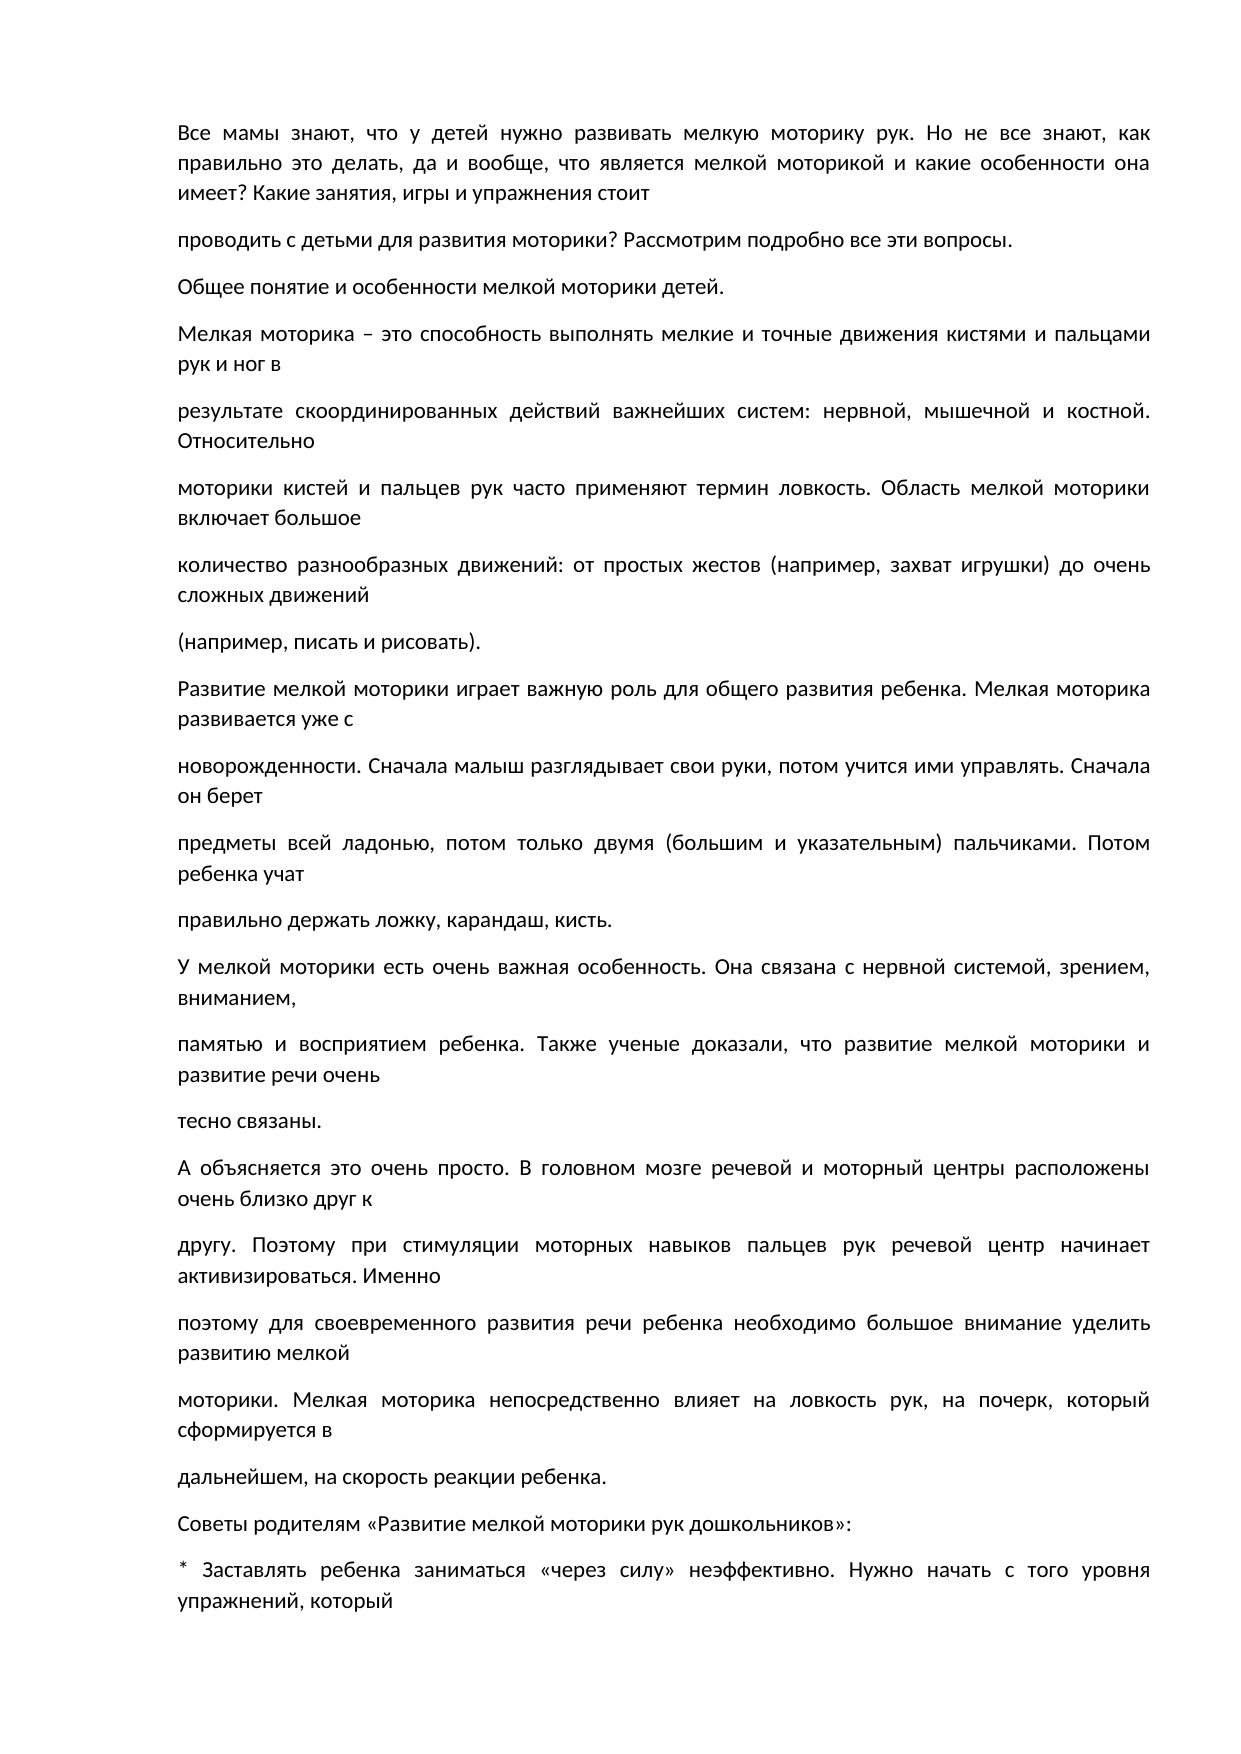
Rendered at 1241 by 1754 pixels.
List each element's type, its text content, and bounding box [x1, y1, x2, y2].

text моторики. Мелкая моторика непосредственно влияет на ловкость рук, на почерк, который сформируется в [177, 1385, 1152, 1443]
text поэтому для своевременного развития речи ребенка необходимо большое внимание уделить развитию мелкой [177, 1308, 1152, 1366]
text правильно держать ложку, карандаш, кисть. [177, 906, 1152, 934]
text Развитие мелкой моторики играет важную роль для общего развития ребенка. Мелкая моторика развивается уже с [177, 674, 1152, 733]
text другу. Поэтому при стимуляции моторных навыков пальцев рук речевой центр начинает активизироваться. Именно [177, 1231, 1152, 1289]
text новорожденности. Сначала малыш разглядывает свои руки, потом учится ими управлять. Сначала он берет [177, 751, 1152, 810]
text А объясняется это очень просто. В головном мозге речевой и моторный центры расположены очень близко друг к [177, 1153, 1152, 1212]
text Все мамы знают, что у детей нужно развивать мелкую моторику рук. Но не все знают, как правильно это делать, да и вообще, что является мелкой моторикой и какие особенности она имеет? Какие занятия, игры и упражнения стоит [177, 118, 1152, 207]
text памятью и восприятием ребенка. Также ученые доказали, что развитие мелкой моторики и развитие речи очень [177, 1029, 1152, 1088]
text проводить с детьми для развития моторики? Рассмотрим подробно все эти вопросы. [177, 225, 1152, 253]
text * Заставлять ребенка заниматься «через силу» неэффективно. Нужно начать с того уровня упражнений, который [177, 1556, 1152, 1614]
text У мелкой моторики есть очень важная особенность. Она связана с нервной системой, зрением, вниманием, [177, 952, 1152, 1011]
text количество разнообразных движений: от простых жестов (например, захват игрушки) до очень сложных движений [177, 550, 1152, 609]
text (например, писать и рисовать). [177, 627, 1152, 656]
text предметы всей ладонью, потом только двумя (большим и указательным) пальчиками. Потом ребенка учат [177, 828, 1152, 887]
text Мелкая моторика – это способность выполнять мелкие и точные движения кистями и пальцами рук и ног в [177, 319, 1152, 377]
text результате скоординированных действий важнейших систем: нервной, мышечной и костной. Относительно [177, 396, 1152, 454]
text дальнейшем, на скорость реакции ребенка. [177, 1462, 1152, 1490]
text моторики кистей и пальцев рук часто применяют термин ловкость. Область мелкой моторики включает большое [177, 473, 1152, 532]
text Советы родителям «Развитие мелкой моторики рук дошкольников»: [177, 1509, 1152, 1537]
text Общее понятие и особенности мелкой моторики детей. [177, 272, 1152, 300]
text тесно связаны. [177, 1107, 1152, 1135]
